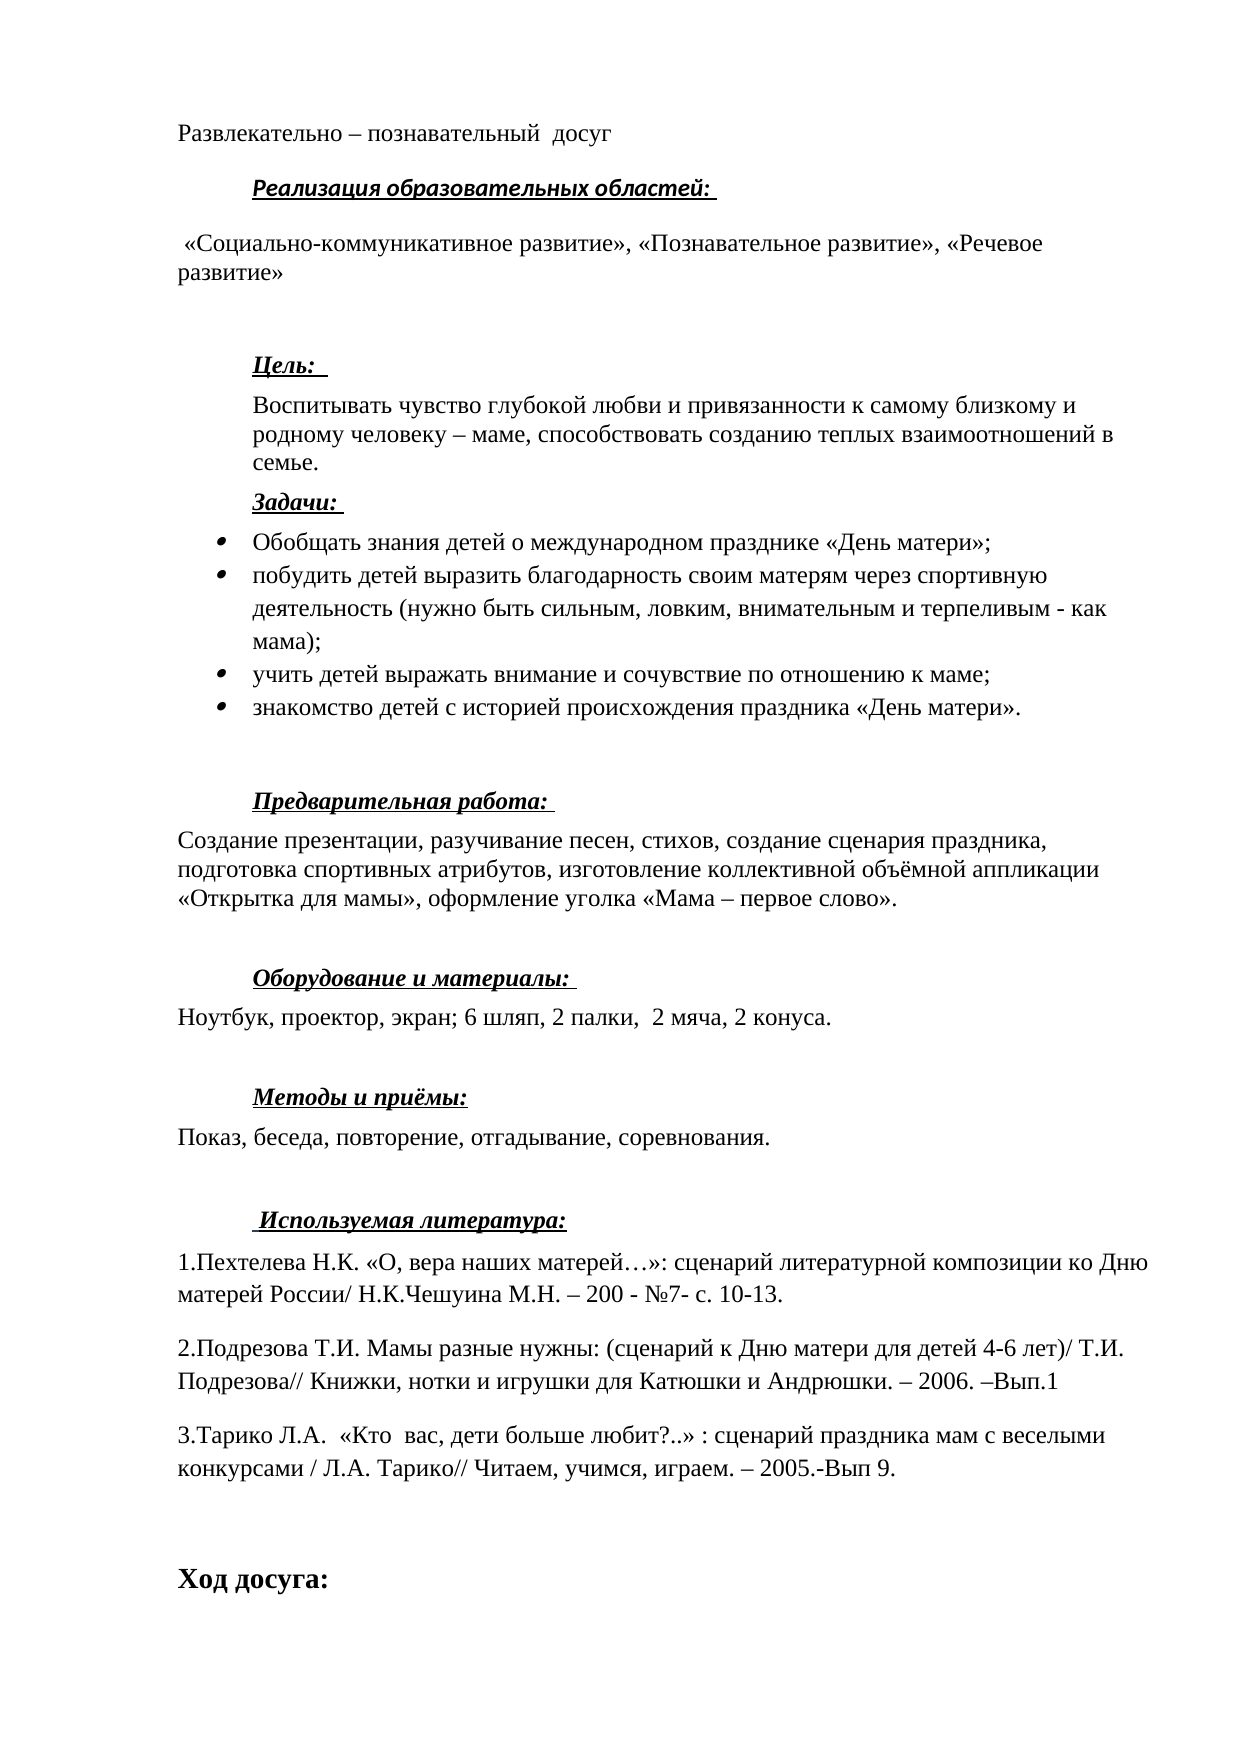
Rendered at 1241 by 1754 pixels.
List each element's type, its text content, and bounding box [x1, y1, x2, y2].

text Ноутбук, проектор, экран; 6 шляп, 2 палки, 2 мяча, 2 конуса. [177, 1002, 1152, 1031]
list Реализация образовательных областей: [252, 172, 1152, 202]
text Ход досуга: [177, 1561, 1152, 1594]
text 2.Подрезова Т.И. Мамы разные нужны: (сценарий к Дню матери для детей 4-6 лет)/ Т.И. Подрезова// Книжки, нотки и игрушки для Катюшки и Андрюшки. – 2006. –Вып.1 [177, 1333, 1152, 1395]
text Цель: [252, 350, 1152, 379]
list Обобщать знания детей о международном празднике «День матери»; [215, 527, 1152, 556]
list побудить детей выразить благодарность своим матерям через спортивную деятельность (нужно быть сильным, ловким, внимательным и терпеливым - как мама); [215, 560, 1152, 655]
text Оборудование и материалы: [252, 963, 1152, 991]
text 1.Пехтелева Н.К. «О, вера наших матерей…»: сценарий литературной композиции ко Дню матерей России/ Н.К.Чешуина М.Н. – 200 - №7- с. 10-13. [177, 1247, 1152, 1308]
text Показ, беседа, повторение, отгадывание, соревнования. [177, 1122, 1152, 1151]
text «Социально-коммуникативное развитие», «Познавательное развитие», «Речевое развитие» [177, 228, 1152, 285]
text Предварительная работа: [252, 786, 1152, 814]
list учить детей выражать внимание и сочувствие по отношению к маме; [215, 659, 1152, 688]
text Задачи: [252, 487, 1152, 516]
text 3.Тарико Л.А. «Кто вас, дети больше любит?..» : сценарий праздника мам с веселыми конкурсами / Л.А. Тарико// Читаем, учимся, играем. – 2005.-Вып 9. [177, 1420, 1152, 1482]
text Используемая литература: [252, 1201, 1152, 1236]
text Воспитывать чувство глубокой любви и привязанности к самому близкому и родному человеку – маме, способствовать созданию теплых взаимоотношений в семье. [252, 390, 1152, 476]
text Методы и приёмы: [252, 1082, 1152, 1111]
text Создание презентации, разучивание песен, стихов, создание сценария праздника, подготовка спортивных атрибутов, изготовление коллективной объёмной аппликации «Открытка для мамы», оформление уголка «Мама – первое слово». [177, 826, 1152, 912]
text Развлекательно – познавательный досуг [177, 118, 1152, 147]
list знакомство детей с историей происхождения праздника «День матери». [215, 692, 1152, 721]
